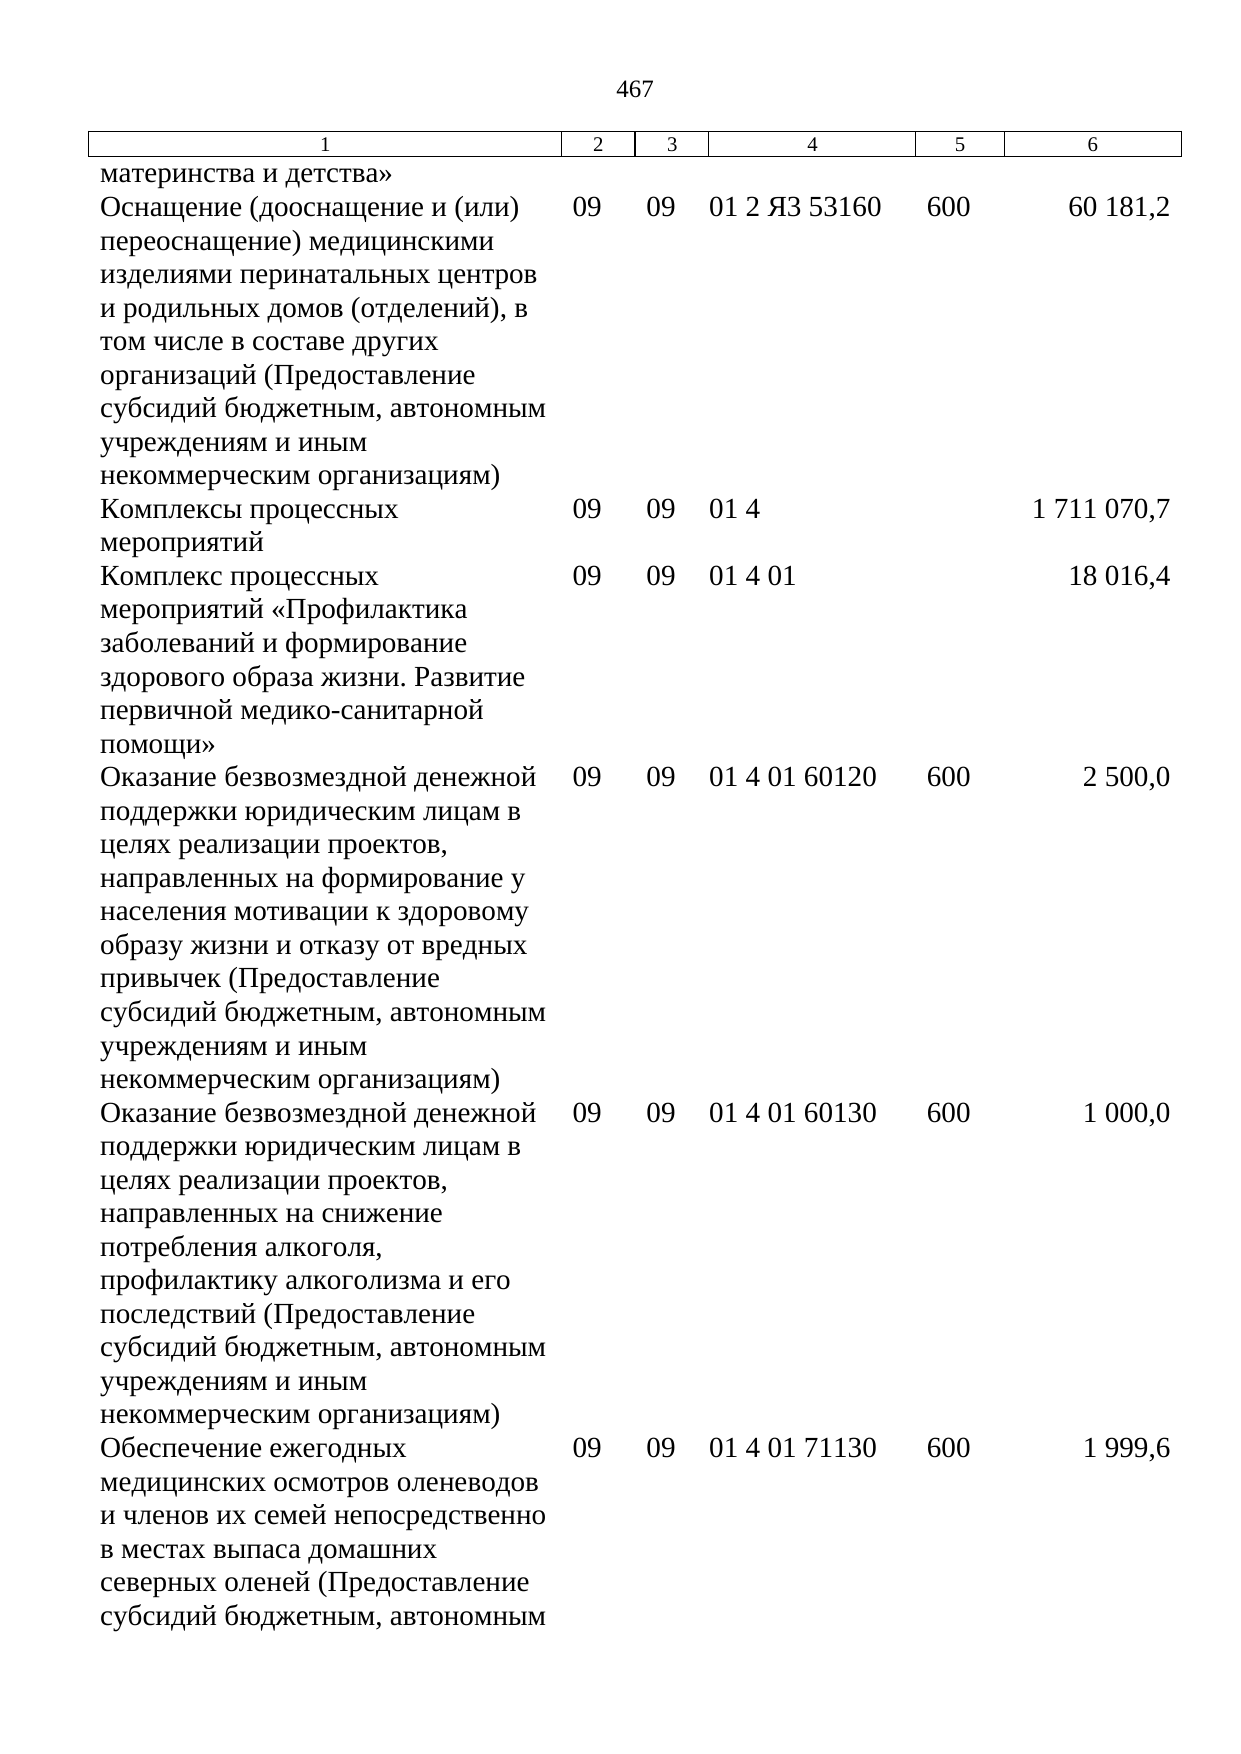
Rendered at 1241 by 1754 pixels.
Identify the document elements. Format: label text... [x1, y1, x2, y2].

table_header 4 [709, 132, 915, 156]
table_header 6 [1005, 132, 1181, 156]
table_header 5 [916, 132, 1004, 156]
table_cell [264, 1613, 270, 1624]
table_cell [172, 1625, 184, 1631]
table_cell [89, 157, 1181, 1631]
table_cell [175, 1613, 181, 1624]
table_header 2 [562, 132, 634, 156]
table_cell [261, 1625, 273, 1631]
table_header 3 [636, 132, 708, 156]
table_header 1 [89, 132, 561, 156]
